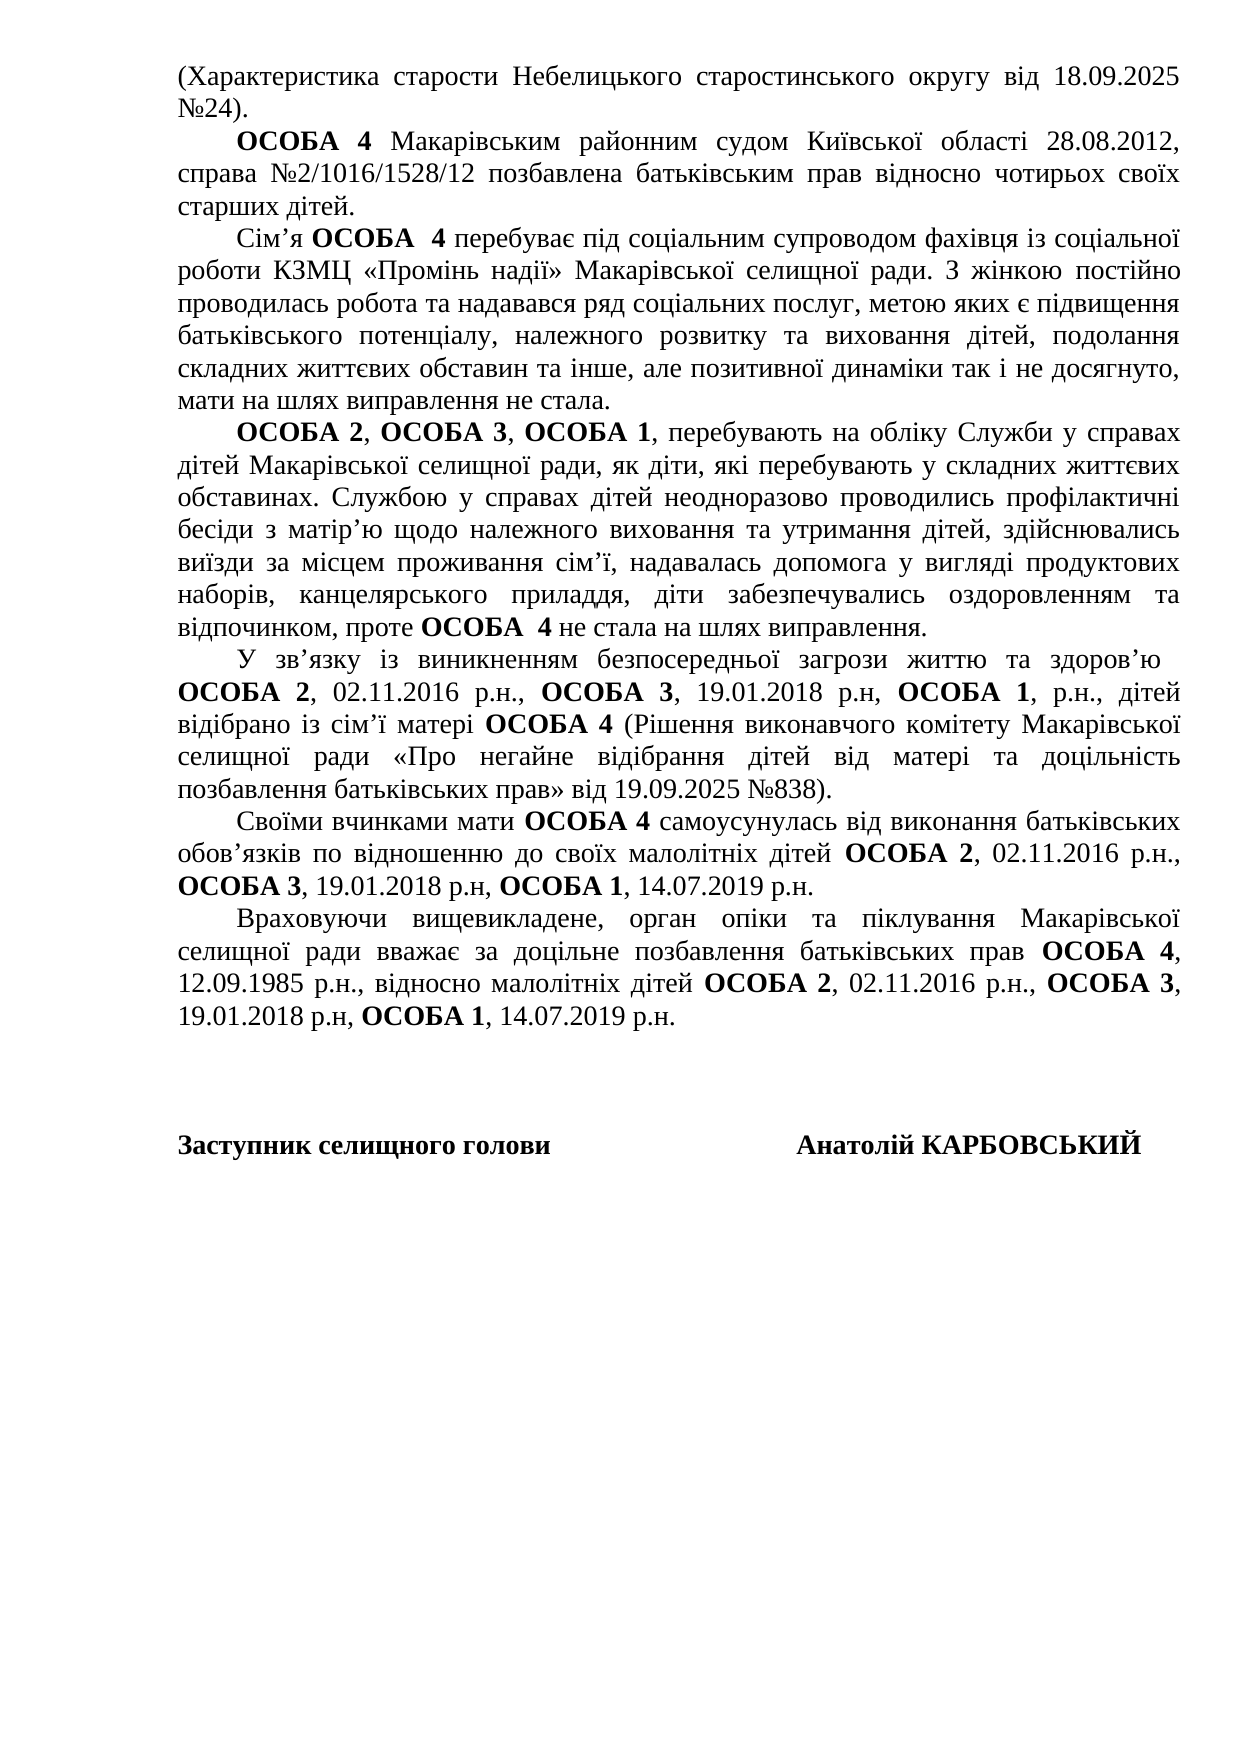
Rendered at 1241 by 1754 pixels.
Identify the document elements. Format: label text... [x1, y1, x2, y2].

text Заступник селищного голови Анатолій КАРБОВСЬКИЙ [177, 1128, 1181, 1161]
text ОСОБА 4 Макарівським районним судом Київської області 28.08.2012, справа №2/1016/1528/12 позбавлена батьківським прав відносно чотирьох своїх старших дітей. [177, 124, 1181, 221]
text У зв’язку із виникненням безпосередньої загрози життю та здоров’ю ОСОБА 2, 02.11.2016 р.н., ОСОБА 3, 19.01.2018 р.н, ОСОБА 1, р.н., дітей відібрано із сім’ї матері ОСОБА 4 (Рішення виконавчого комітету Макарівської селищної ради «Про негайне відібрання дітей від матері та доцільність позбавлення батьківських прав» від 19.09.2025 №838). [177, 642, 1181, 804]
text Своїми вчинками мати ОСОБА 4 самоусунулась від виконання батьківських обов’язків по відношенню до своїх малолітніх дітей ОСОБА 2, 02.11.2016 р.н., ОСОБА 3, 19.01.2018 р.н, ОСОБА 1, 14.07.2019 р.н. [177, 804, 1181, 901]
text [177, 59, 1181, 124]
text Враховуючи вищевикладене, орган опіки та піклування Макарівської селищної ради вважає за доцільне позбавлення батьківських прав ОСОБА 4, 12.09.1985 р.н., відносно малолітніх дітей ОСОБА 2, 02.11.2016 р.н., ОСОБА 3, 19.01.2018 р.н, ОСОБА 1, 14.07.2019 р.н. [177, 901, 1181, 1031]
text Сім’я ОСОБА 4 перебуває під соціальним супроводом фахівця із соціальної роботи КЗМЦ «Промінь надії» Макарівської селищної ради. З жінкою постійно проводилась робота та надавався ряд соціальних послуг, метою яких є підвищення батьківського потенціалу, належного розвитку та виховання дітей, подолання складних життєвих обставин та інше, але позитивної динаміки так і не досягнуто, мати на шлях виправлення не стала. [177, 221, 1181, 415]
text ОСОБА 2, ОСОБА 3, ОСОБА 1, перебувають на обліку Служби у справах дітей Макарівської селищної ради, як діти, які перебувають у складних життєвих обставинах. Службою у справах дітей неодноразово проводились профілактичні бесіди з матір’ю щодо належного виховання та утримання дітей, здійснювались виїзди за місцем проживання сім’ї, надавалась допомога у вигляді продуктових наборів, канцелярського приладдя, діти забезпечувались оздоровленням та відпочинком, проте ОСОБА 4 не стала на шлях виправлення. [177, 415, 1181, 642]
